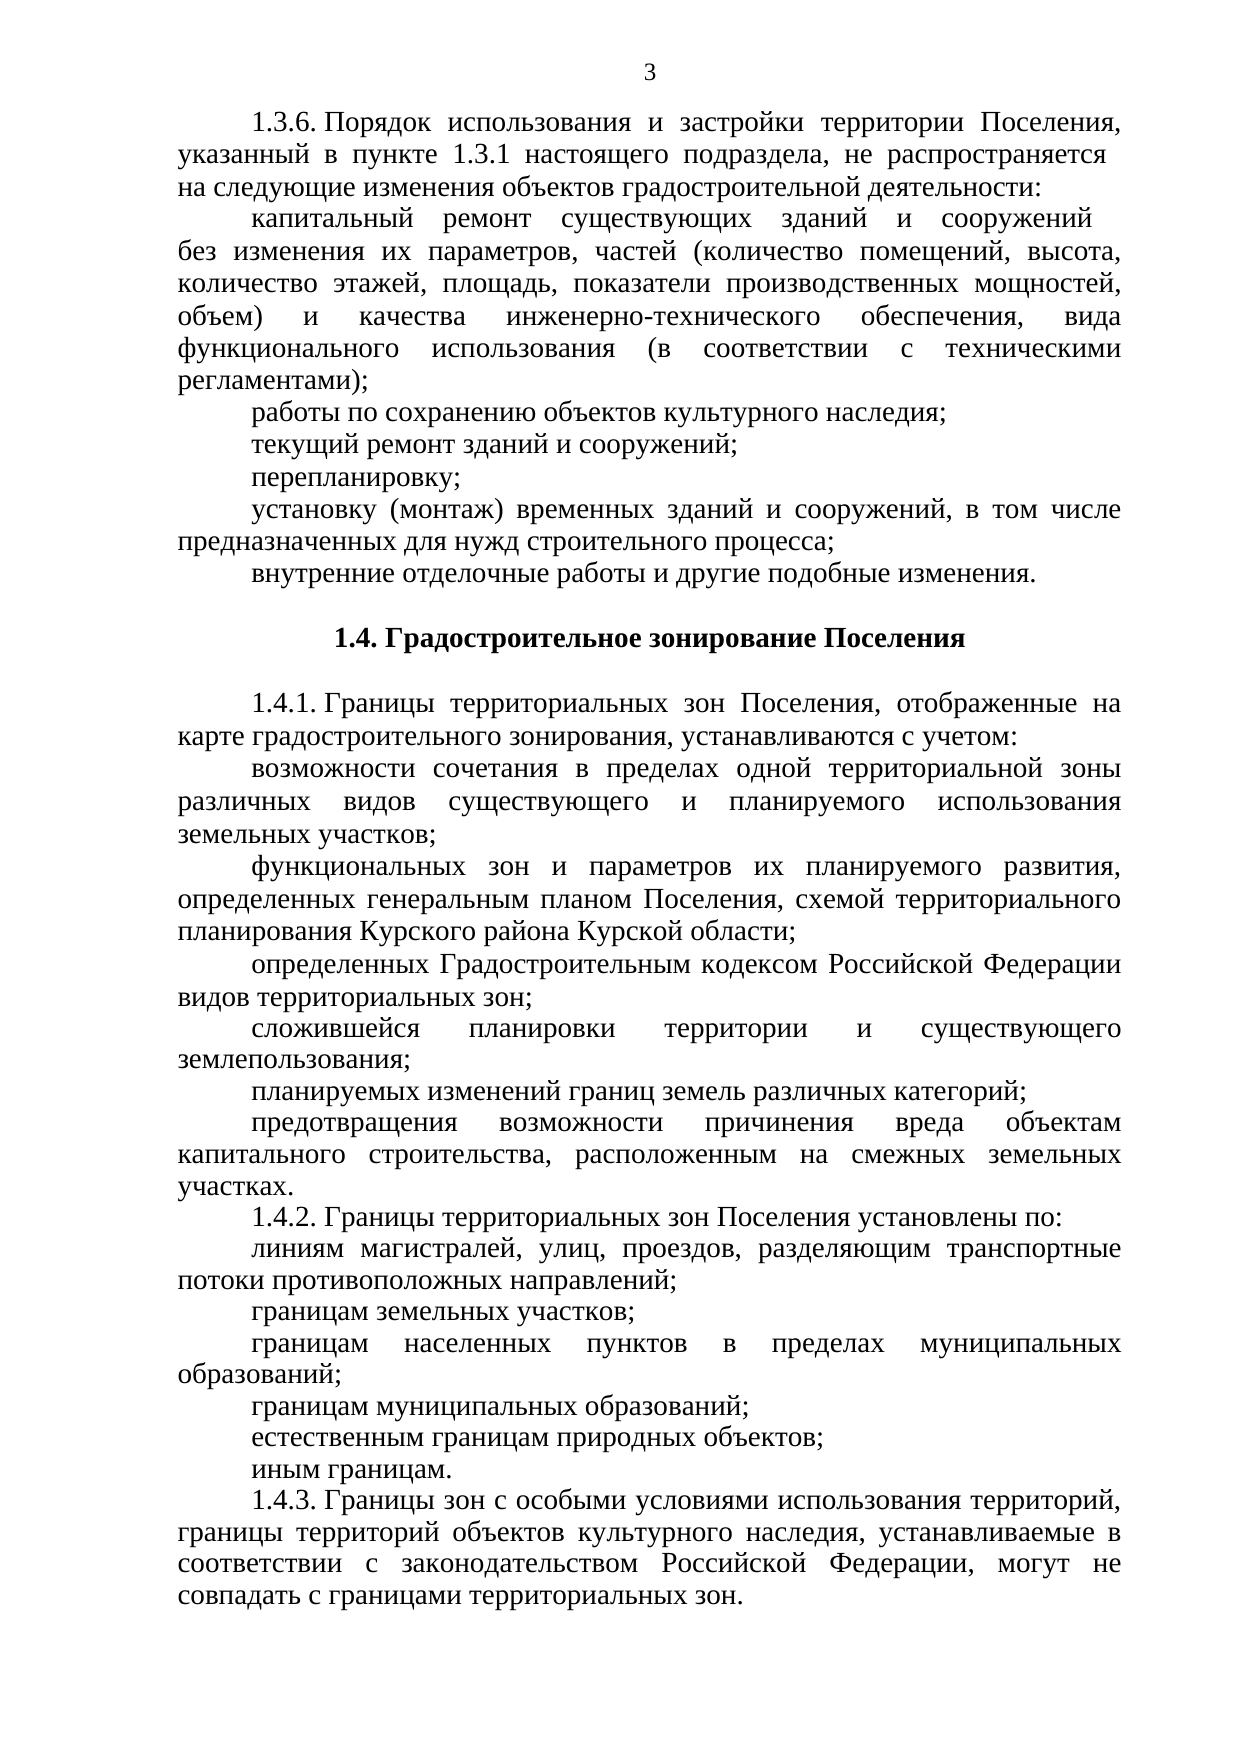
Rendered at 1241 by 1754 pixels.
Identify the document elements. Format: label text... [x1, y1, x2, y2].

text капитальный ремонт существующих зданий и сооружений без изменения их параметров, частей (количество помещений, высота, количество этажей, площадь, показатели производственных мощностей, объем) и качества инженерно-технического обеспечения, вида функционального использования (в соответствии с техническими регламентами); [177, 202, 1122, 396]
text текущий ремонт зданий и сооружений; [177, 428, 1122, 460]
text границам земельных участков; [177, 1296, 1122, 1327]
text сложившейся планировки территории и существующего землепользования; [177, 1012, 1122, 1075]
text иным границам. [177, 1453, 1122, 1484]
text 1.3.6. Порядок использования и застройки территории Поселения, указанный в пункте 1.3.1 настоящего подраздела, не распространяется на следующие изменения объектов градостроительной деятельности: [177, 105, 1122, 202]
text работы по сохранению объектов культурного наследия; [177, 396, 1122, 428]
text 1.4.3. Границы зон с особыми условиями использования территорий, границы территорий объектов культурного наследия, устанавливаемые в соответствии с законодательством Российской Федерации, могут не совпадать с границами территориальных зон. [177, 1484, 1122, 1611]
text определенных Градостроительным кодексом Российской Федерации видов территориальных зон; [177, 947, 1122, 1012]
text 1.4.2. Границы территориальных зон Поселения установлены по: [177, 1201, 1122, 1233]
text 1.4.1. Границы территориальных зон Поселения, отображенные на карте градостроительного зонирования, устанавливаются с учетом: [177, 687, 1122, 752]
text возможности сочетания в пределах одной территориальной зоны различных видов существующего и планируемого использования земельных участков; [177, 752, 1122, 849]
text 1.4. Градостроительное зонирование Поселения [177, 622, 1122, 654]
text предотвращения возможности причинения вреда объектам капитального строительства, расположенным на смежных земельных участках. [177, 1107, 1122, 1201]
text перепланировку; [177, 460, 1122, 492]
text границам населенных пунктов в пределах муниципальных образований; [177, 1327, 1122, 1390]
text функциональных зон и параметров их планируемого развития, определенных генеральным планом Поселения, схемой территориального планирования Курского района Курской области; [177, 849, 1122, 947]
text границам муниципальных образований; [177, 1390, 1122, 1422]
text естественным границам природных объектов; [177, 1422, 1122, 1453]
text линиям магистралей, улиц, проездов, разделяющим транспортные потоки противоположных направлений; [177, 1233, 1122, 1296]
text планируемых изменений границ земель различных категорий; [177, 1075, 1122, 1107]
text установку (монтаж) временных зданий и сооружений, в том числе предназначенных для нужд строительного процесса; [177, 492, 1122, 557]
text внутренние отделочные работы и другие подобные изменения. [177, 557, 1122, 589]
